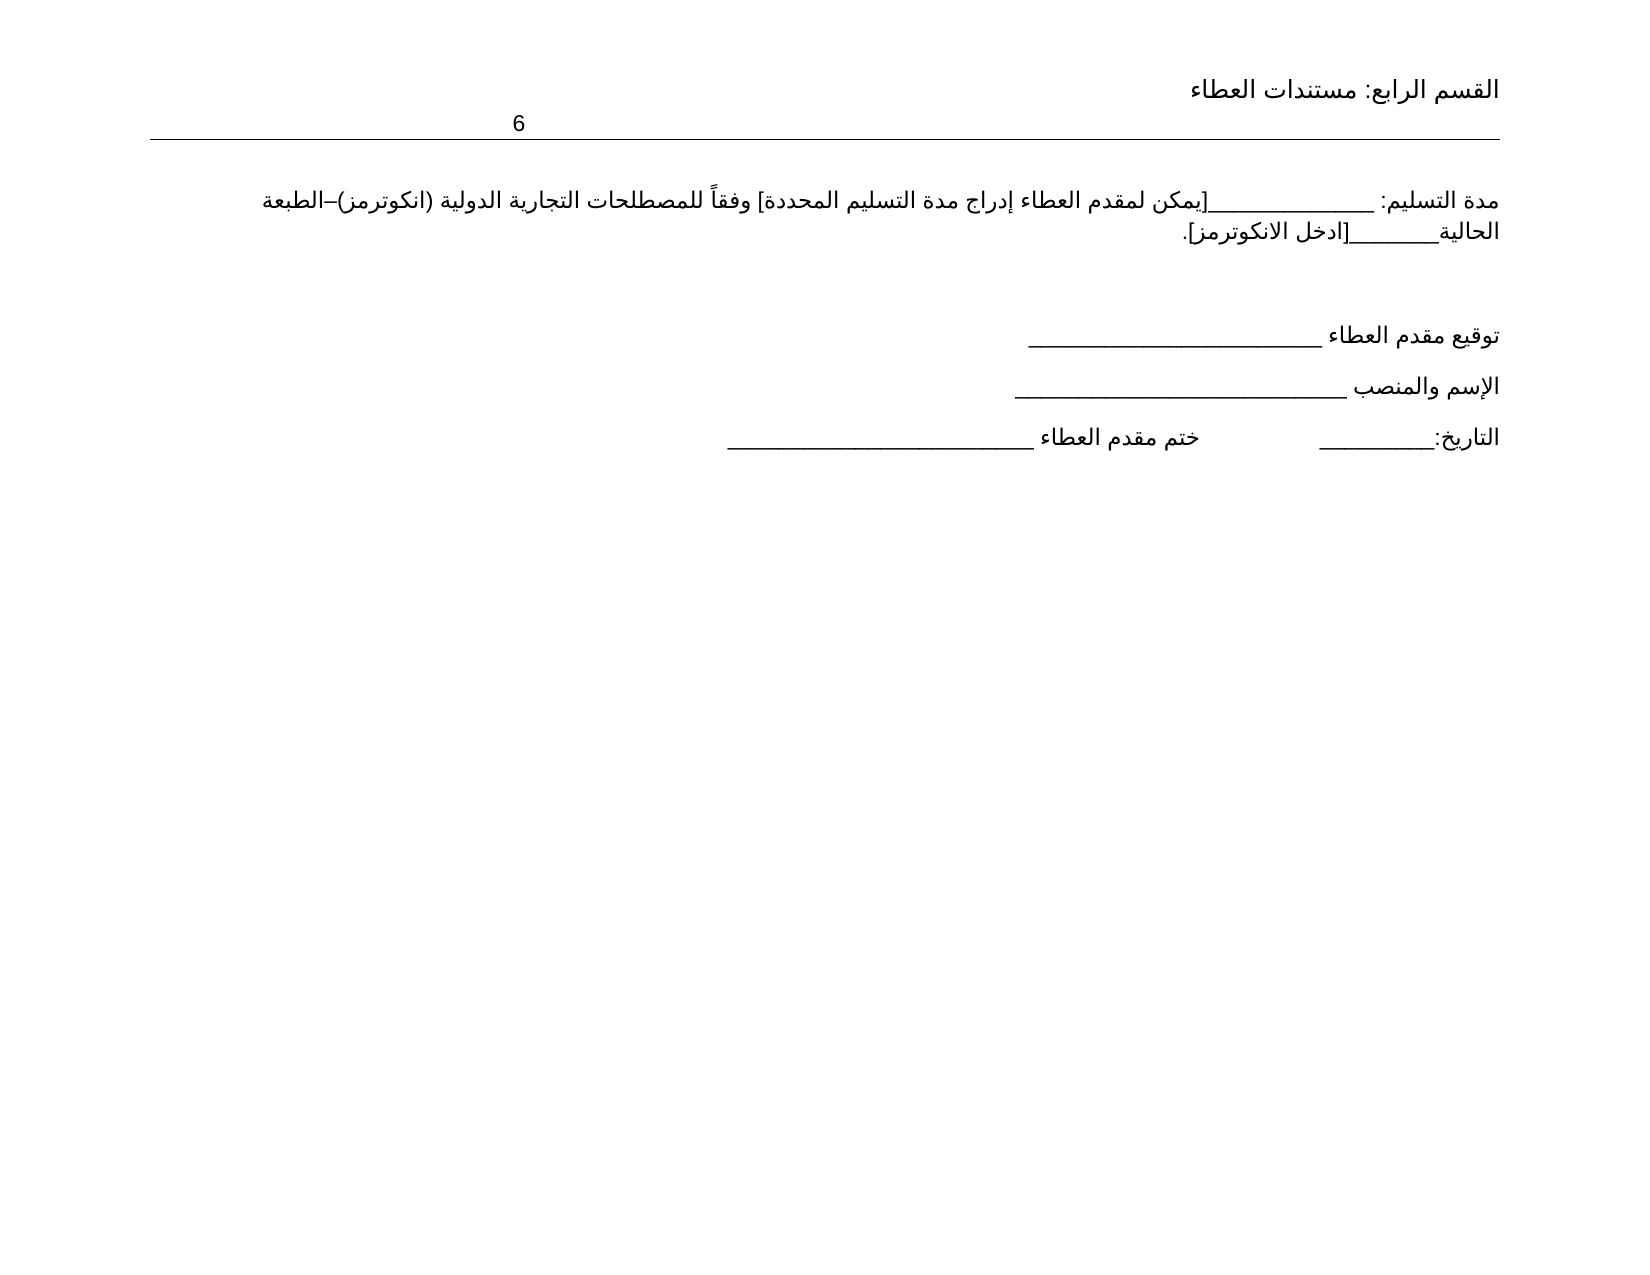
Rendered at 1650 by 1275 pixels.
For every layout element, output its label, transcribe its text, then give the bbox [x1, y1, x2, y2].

text الإسم والمنصب __________________________ [150, 373, 1500, 399]
text مدة التسليم: _____________[يمكن لمقدم العطاء إدراج مدة التسليم المحددة] وفقاً للمصطلحات التجارية الدولية (انكوترمز)–الطبعة الحالية_______[ادخل الانكوترمز]. [150, 187, 1500, 244]
text التاريخ:_________ ختم مقدم العطاء ________________________ [150, 424, 1500, 450]
text توقيع مقدم العطاء _______________________ [150, 322, 1500, 348]
